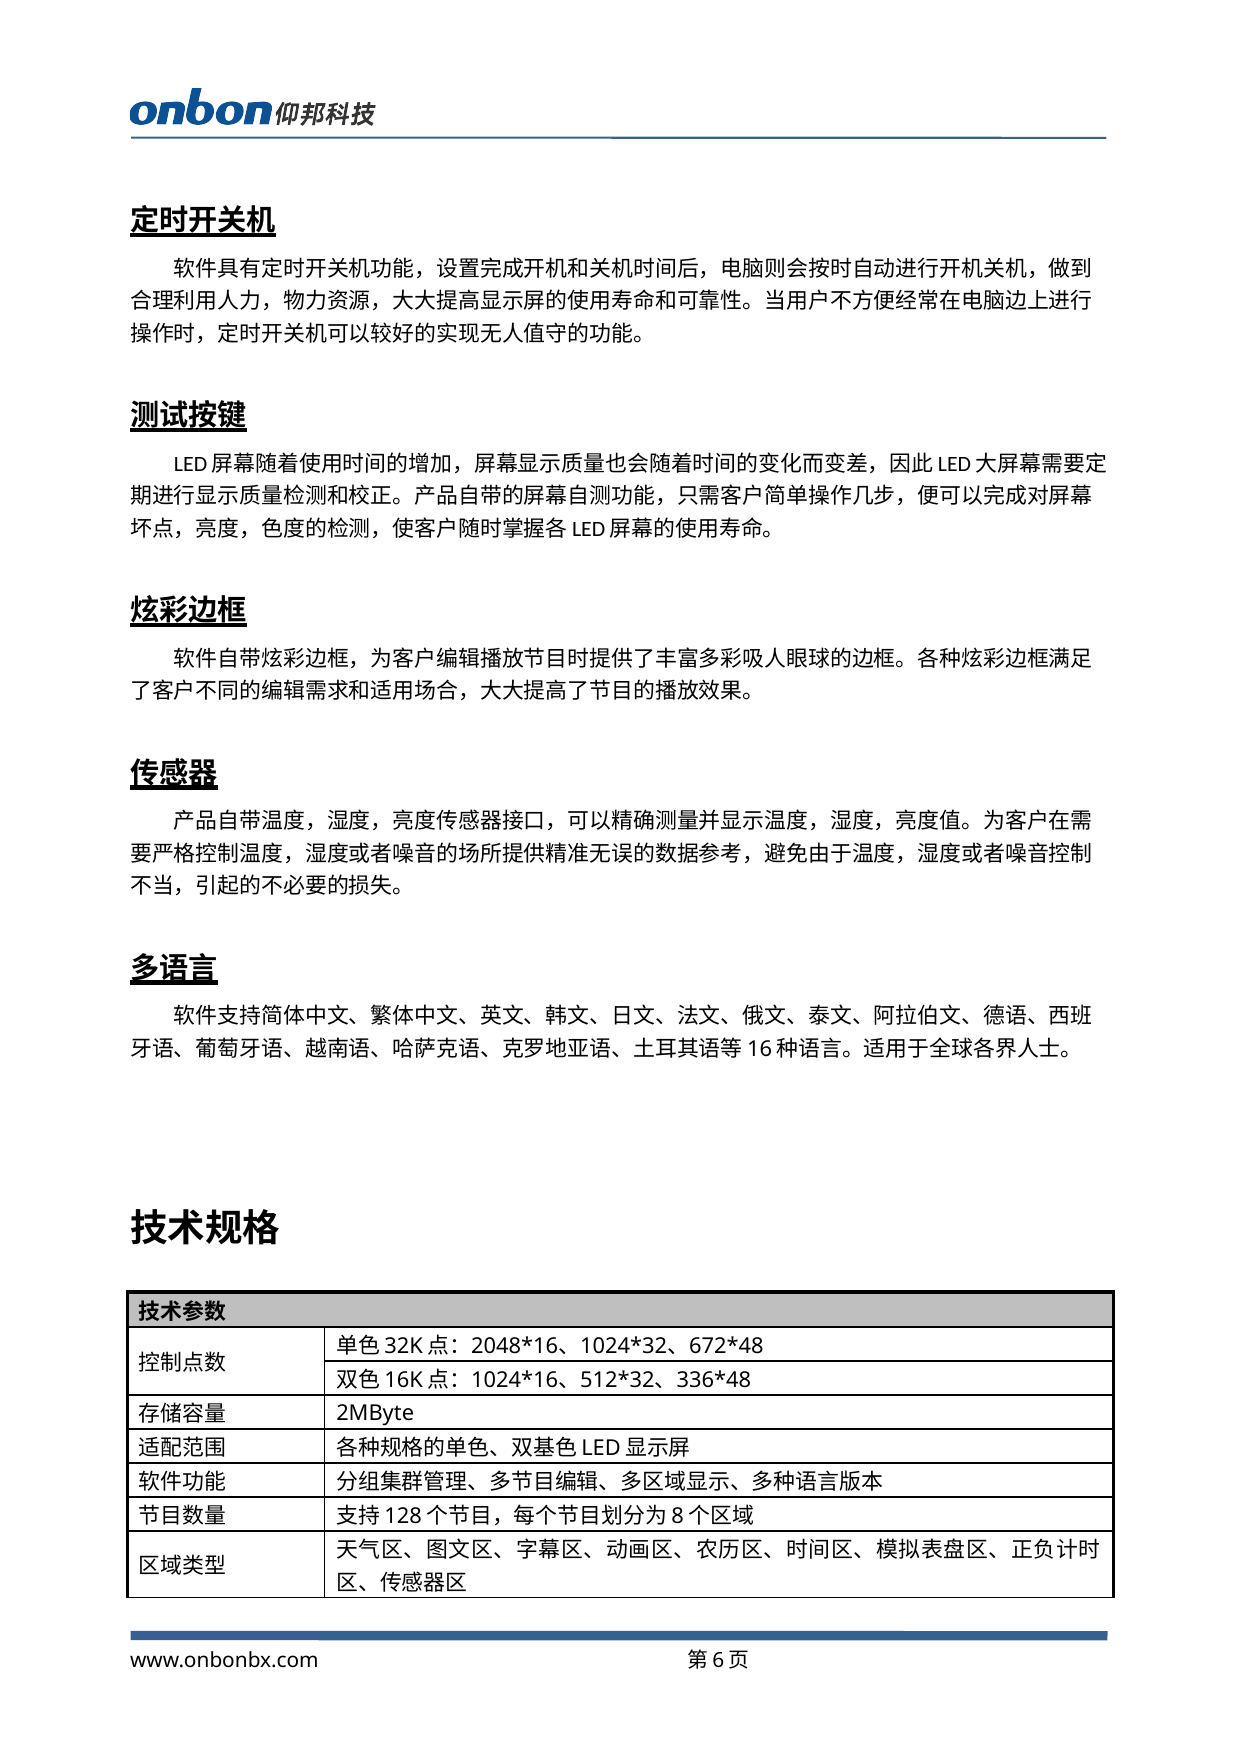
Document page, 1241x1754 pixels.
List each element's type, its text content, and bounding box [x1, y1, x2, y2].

text LED屏幕随着使用时间的增加，屏幕显示质量也会随着时间的变化而变差，因此LED大屏幕需要定期进行显示质量检测和校正。产品自带的屏幕自测功能，只需客户简单操作几步，便可以完成对屏幕坏点，亮度，色度的检测，使客户随时掌握各LED屏幕的使用寿命。 [130, 445, 1110, 543]
table_header 技术参数 [129, 1294, 1112, 1326]
text 定时开关机 [130, 185, 1110, 250]
table_cell 节目数量 [129, 1498, 324, 1530]
table_cell 单色32K点：2048*16、1024*32、672*48 [325, 1328, 1112, 1360]
table_cell 2MByte [325, 1396, 1112, 1428]
text 传感器 [130, 738, 1110, 803]
table_cell 控制点数 [129, 1328, 324, 1394]
table_cell 分组集群管理、多节目编辑、多区域显示、多种语言版本 [325, 1464, 1112, 1496]
table_cell 适配范围 [129, 1430, 324, 1462]
table_cell 支持128个节目，每个节目划分为8个区域 [325, 1498, 1112, 1530]
table_cell 天气区、图文区、字幕区、动画区、农历区、时间区、模拟表盘区、正负计时区、传感器区 [325, 1532, 1112, 1597]
picture [129, 88, 376, 126]
table_cell 软件功能 [129, 1464, 324, 1496]
text 技术规格 [130, 1193, 1110, 1258]
table_cell 各种规格的单色、双基色LED显示屏 [325, 1430, 1112, 1462]
table_cell 存储容量 [129, 1396, 324, 1428]
text 多语言 [130, 933, 1110, 998]
text 软件支持简体中文、繁体中文、英文、韩文、日文、法文、俄文、泰文、阿拉伯文、德语、西班牙语、葡萄牙语、越南语、哈萨克语、克罗地亚语、土耳其语等16种语言。适用于全球各界人士。 [130, 998, 1110, 1063]
text 软件具有定时开关机功能，设置完成开机和关机时间后，电脑则会按时自动进行开机关机，做到合理利用人力，物力资源，大大提高显示屏的使用寿命和可靠性。当用户不方便经常在电脑边上进行操作时，定时开关机可以较好的实现无人值守的功能。 [130, 250, 1110, 348]
text 产品自带温度，湿度，亮度传感器接口，可以精确测量并显示温度，湿度，亮度值。为客户在需要严格控制温度，湿度或者噪音的场所提供精准无误的数据参考，避免由于温度，湿度或者噪音控制不当，引起的不必要的损失。 [130, 803, 1110, 900]
table_cell 双色16K点：1024*16、512*32、336*48 [325, 1362, 1112, 1394]
text 软件自带炫彩边框，为客户编辑播放节目时提供了丰富多彩吸人眼球的边框。各种炫彩边框满足了客户不同的编辑需求和适用场合，大大提高了节目的播放效果。 [130, 640, 1110, 705]
table_cell 区域类型 [129, 1532, 324, 1597]
text 测试按键 [130, 380, 1110, 445]
text 炫彩边框 [130, 575, 1110, 640]
